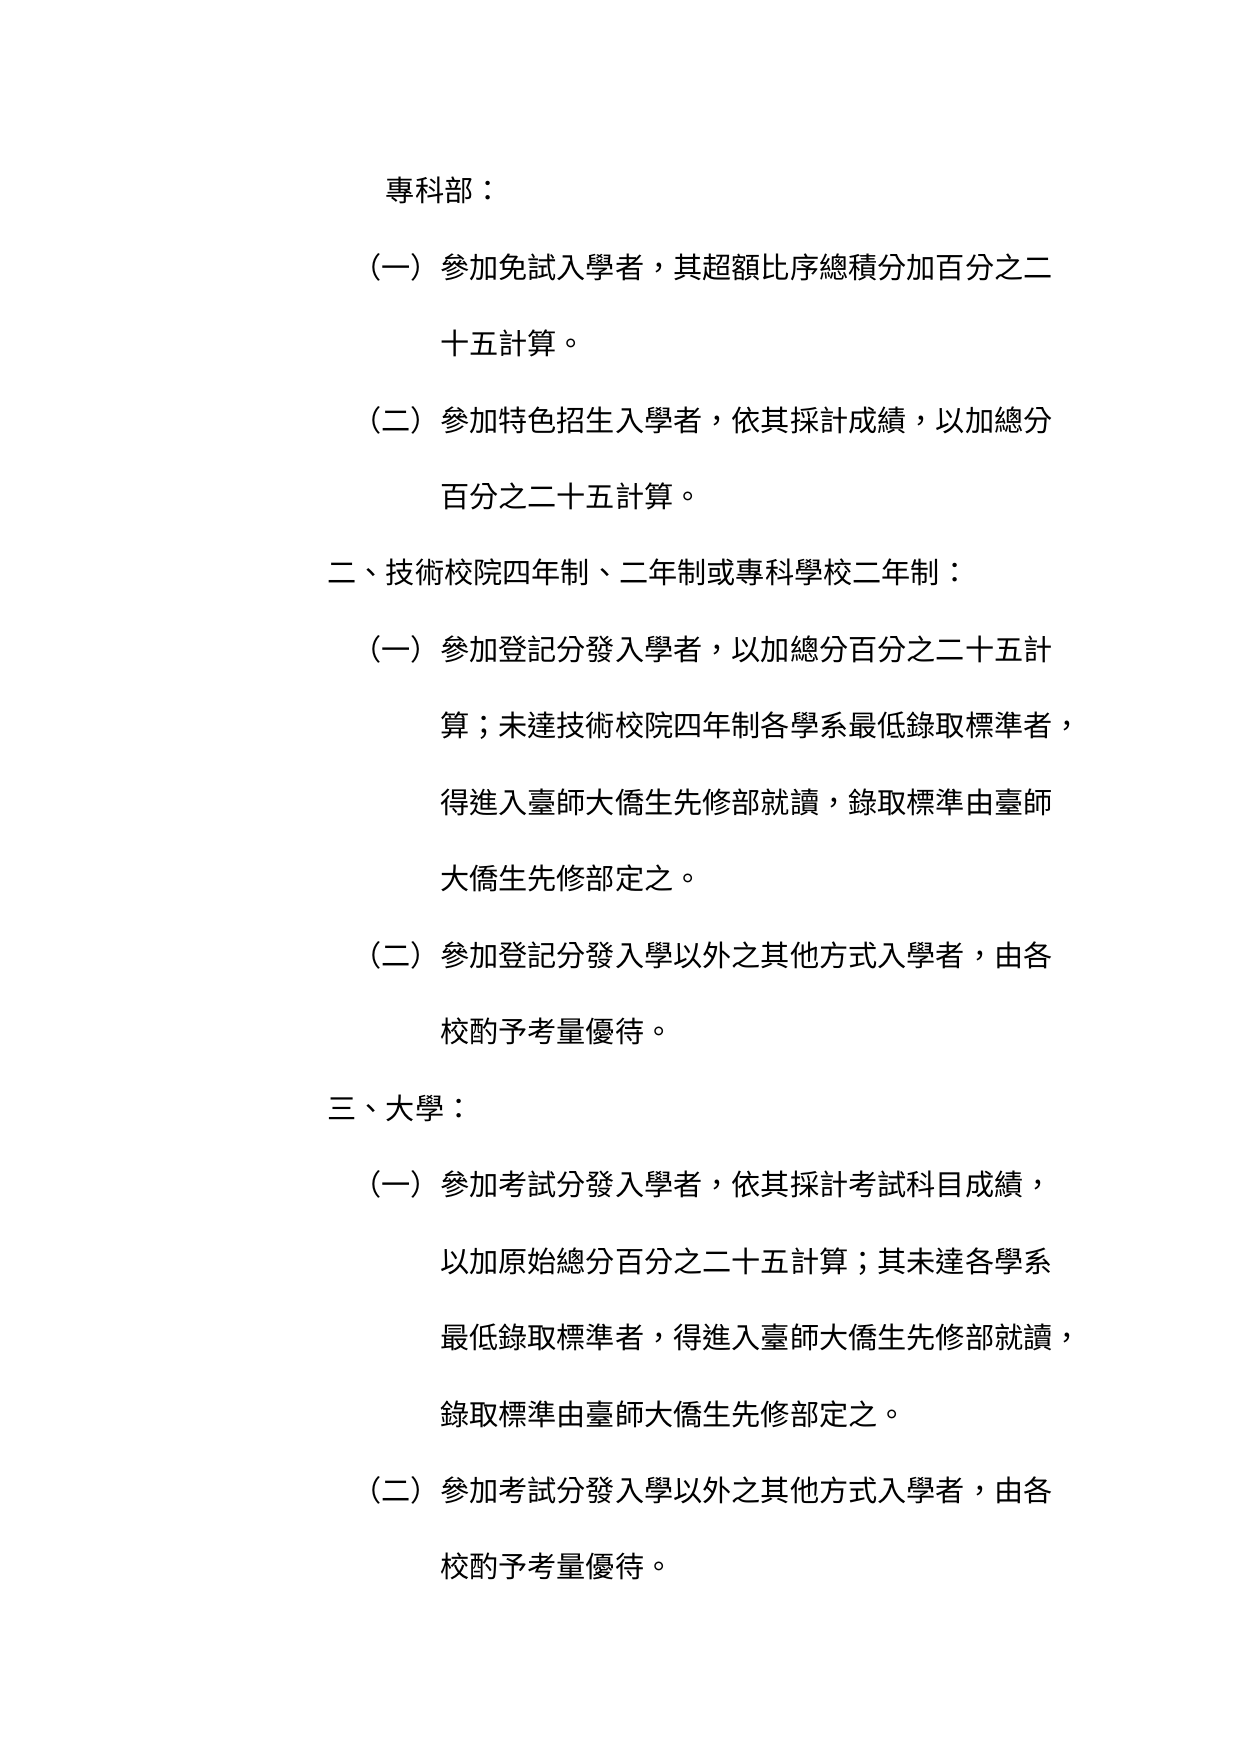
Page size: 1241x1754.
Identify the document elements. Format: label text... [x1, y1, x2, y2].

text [327, 151, 1063, 227]
text 二、技術校院四年制、二年制或專科學校二年制： [327, 533, 1063, 609]
text （二）參加登記分發入學以外之其他方式入學者，由各校酌予考量優待。 [352, 915, 1063, 1068]
text （一）參加登記分發入學者，以加總分百分之二十五計算；未達技術校院四年制各學系最低錄取標準者，得進入臺師大僑生先修部就讀，錄取標準由臺師大僑生先修部定之。 [352, 609, 1063, 915]
text （一）參加考試分發入學者，依其採計考試科目成績，以加原始總分百分之二十五計算；其未達各學系最低錄取標準者，得進入臺師大僑生先修部就讀，錄取標準由臺師大僑生先修部定之。 [352, 1144, 1063, 1450]
text （二）參加特色招生入學者，依其採計成績，以加總分百分之二十五計算。 [352, 380, 1063, 533]
text （二）參加考試分發入學以外之其他方式入學者，由各校酌予考量優待。 [352, 1450, 1063, 1603]
text 三、大學： [327, 1068, 1063, 1144]
text （一）參加免試入學者，其超額比序總積分加百分之二十五計算。 [352, 227, 1063, 380]
